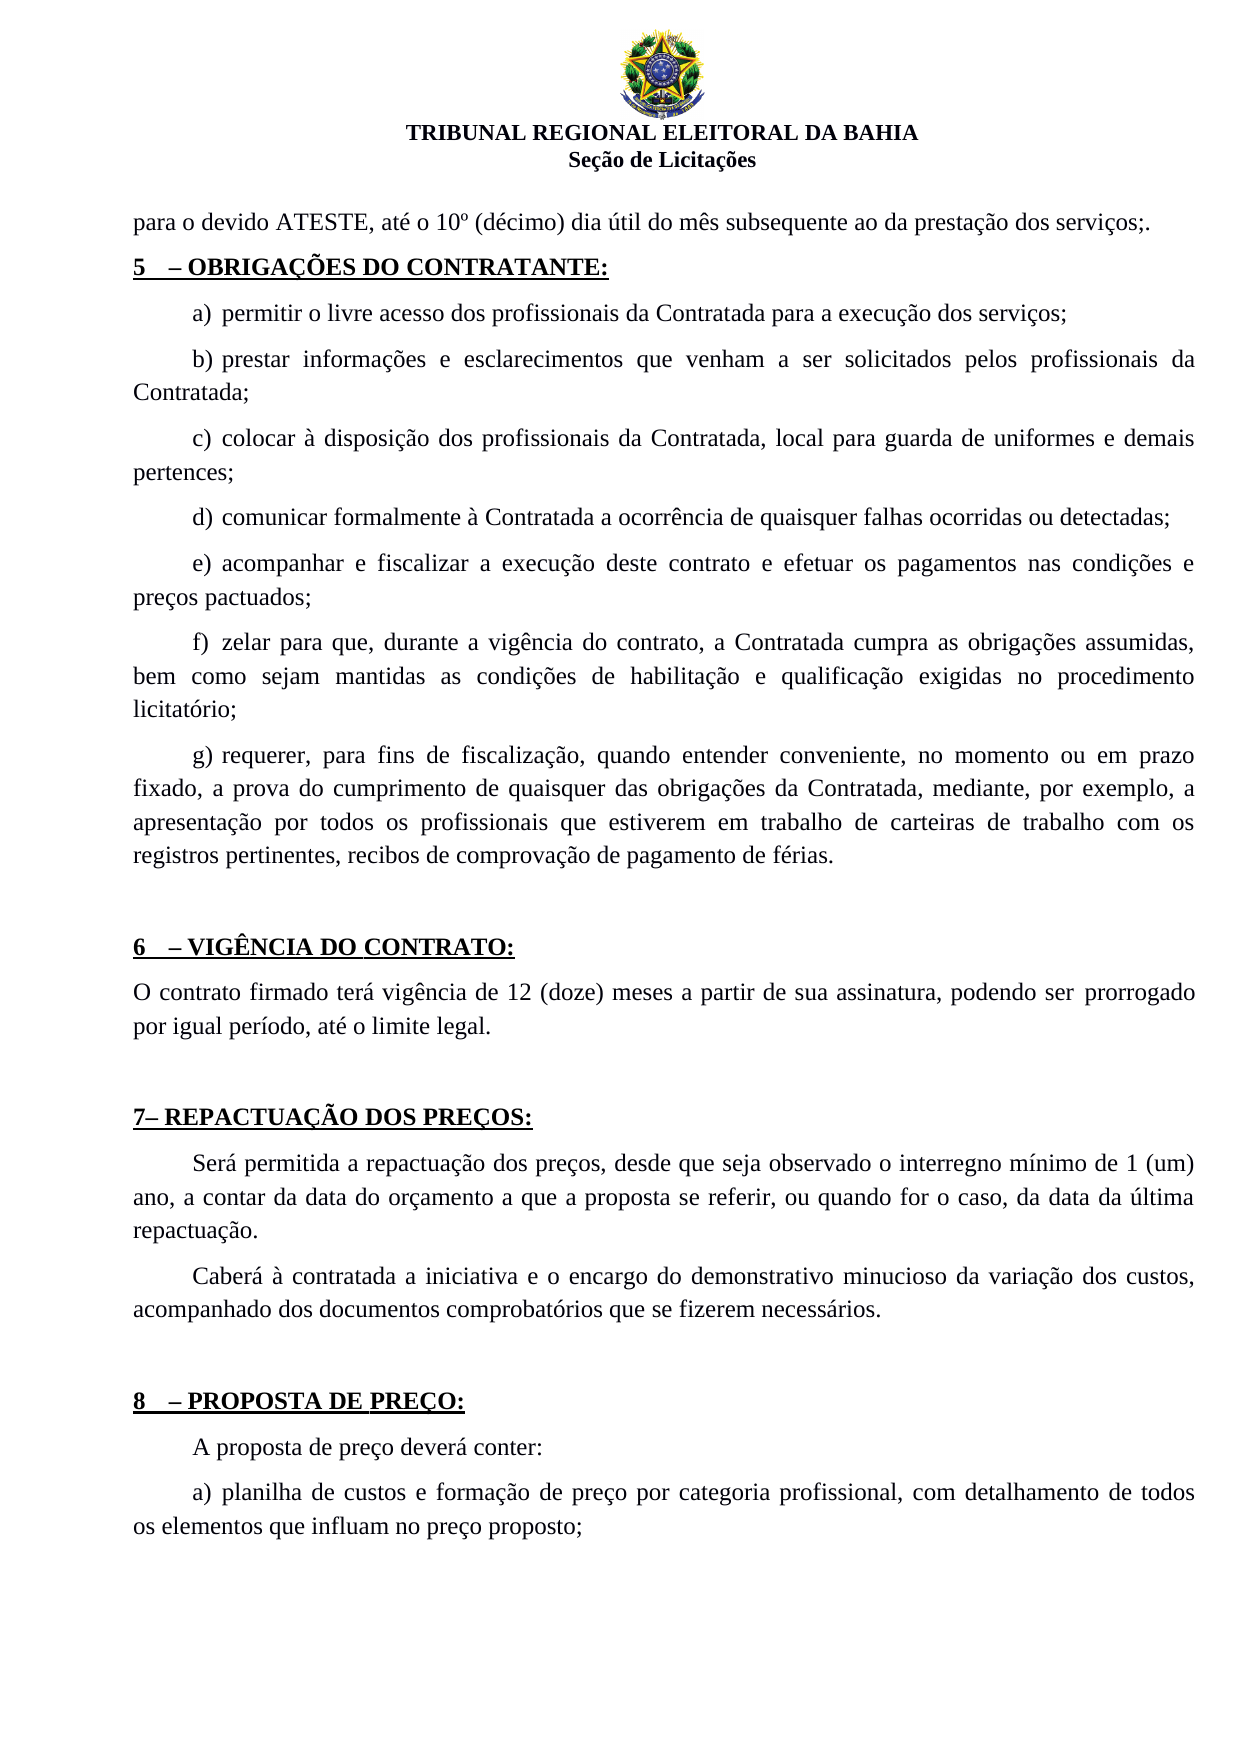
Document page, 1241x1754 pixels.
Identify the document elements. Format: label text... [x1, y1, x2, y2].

text Caberá à contratada a iniciativa e o encargo do demonstrativo minucioso da variação dos custos, acompanhado dos documentos comprobatórios que se fizerem necessários. [133, 1257, 1196, 1324]
text O contrato firmado terá vigência de 12 (doze) meses a partir de sua assinatura, podendo ser prorrogado por igual período, até o limite legal. [133, 974, 1196, 1041]
list acompanhar e fiscalizar a execução deste contrato e efetuar os pagamentos nas condições e preços pactuados; [133, 545, 1196, 612]
list zelar para que, durante a vigência do contrato, a Contratada cumpra as obrigações assumidas, bem como sejam mantidas as condições de habilitação e qualificação exigidas no procedimento licitatório; [133, 624, 1196, 724]
list permitir o livre acesso dos profissionais da Contratada para a execução dos serviços; [133, 295, 1196, 328]
text 7– REPACTUAÇÃO DOS PREÇOS: [133, 1099, 1196, 1132]
list comunicar formalmente à Contratada a ocorrência de quaisquer falhas ocorridas ou detectadas; [133, 499, 1196, 532]
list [133, 203, 1196, 237]
list – VIGÊNCIA DO CONTRATO: [133, 928, 1196, 962]
text A proposta de preço deverá conter: [133, 1428, 1196, 1462]
list colocar à disposição dos profissionais da Contratada, local para guarda de uniformes e demais pertences; [133, 420, 1196, 487]
list requerer, para fins de fiscalização, quando entender conveniente, no momento ou em prazo fixado, a prova do cumprimento de quaisquer das obrigações da Contratada, mediante, por exemplo, a apresentação por todos os profissionais que estiverem em trabalho de carteiras de trabalho com os registros pertinentes, recibos de comprovação de pagamento de férias. [133, 737, 1196, 870]
text Será permitida a repactuação dos preços, desde que seja observado o interregno mínimo de 1 (um) ano, a contar da data do orçamento a que a proposta se referir, ou quando for o caso, da data da última repactuação. [133, 1145, 1196, 1245]
list – PROPOSTA DE PREÇO: [133, 1382, 1196, 1416]
list – OBRIGAÇÕES DO CONTRATANTE: [133, 249, 1196, 282]
list prestar informações e esclarecimentos que venham a ser solicitados pelos profissionais da Contratada; [133, 341, 1196, 407]
list planilha de custos e formação de preço por categoria profissional, com detalhamento de todos os elementos que influam no preço proposto; [133, 1474, 1196, 1541]
